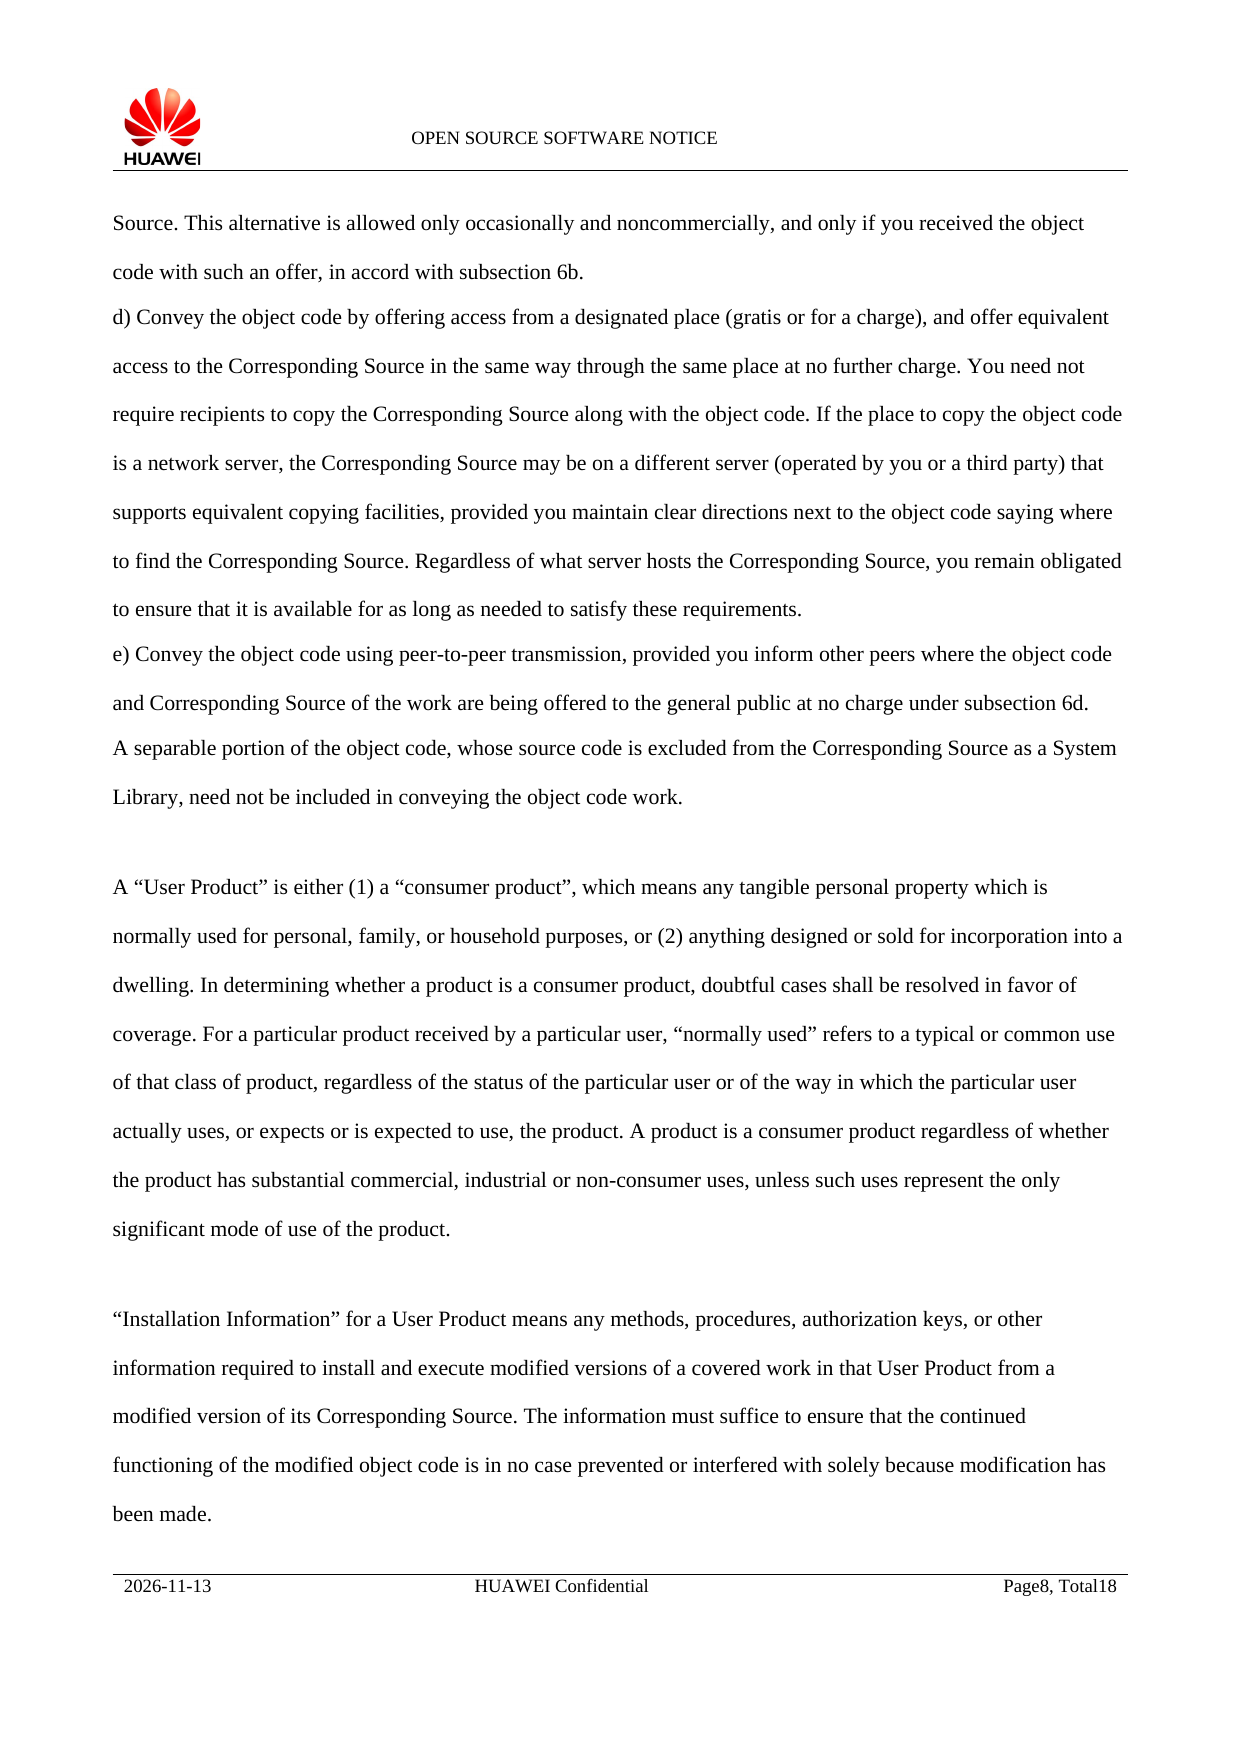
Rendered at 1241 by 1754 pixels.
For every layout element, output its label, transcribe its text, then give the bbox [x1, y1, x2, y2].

text “Installation Information” for a User Product means any methods, procedures, authorization keys, or other information required to install and execute modified versions of a covered work in that User Product from a modified version of its Corresponding Source. The information must suffice to ensure that the continued functioning of the modified object code is in no case prevented or interfered with solely because modification has been made. [112, 1302, 1128, 1529]
text e) Convey the object code using peer-to-peer transmission, provided you inform other peers where the object code and Corresponding Source of the work are being offered to the general public at no charge under subsection 6d. [112, 638, 1128, 719]
text d) Convey the object code by offering access from a designated place (gratis or for a charge), and offer equivalent access to the Corresponding Source in the same way through the same place at no further charge. You need not require recipients to copy the Corresponding Source along with the object code. If the place to copy the object code is a network server, the Corresponding Source may be on a different server (operated by you or a third party) that supports equivalent copying facilities, provided you maintain clear directions next to the object code saying where to find the Corresponding Source. Regardless of what server hosts the Corresponding Source, you remain obligated to ensure that it is available for as long as needed to satisfy these requirements. [112, 300, 1128, 625]
text A separable portion of the object code, whose source code is excluded from the Corresponding Source as a System Library, need not be included in conveying the object code work. [112, 732, 1128, 813]
text A “User Product” is either (1) a “consumer product”, which means any tangible personal property which is normally used for personal, family, or household purposes, or (2) anything designed or sold for incorporation into a dwelling. In determining whether a product is a consumer product, doubtful cases shall be resolved in favor of coverage. For a particular product received by a particular user, “normally used” refers to a typical or common use of that class of product, regardless of the status of the particular user or of the way in which the particular user actually uses, or expects or is expected to use, the product. A product is a consumer product regardless of whether the product has substantial commercial, industrial or non-consumer uses, unless such uses represent the only significant mode of use of the product. [112, 871, 1128, 1244]
picture [124, 88, 201, 165]
